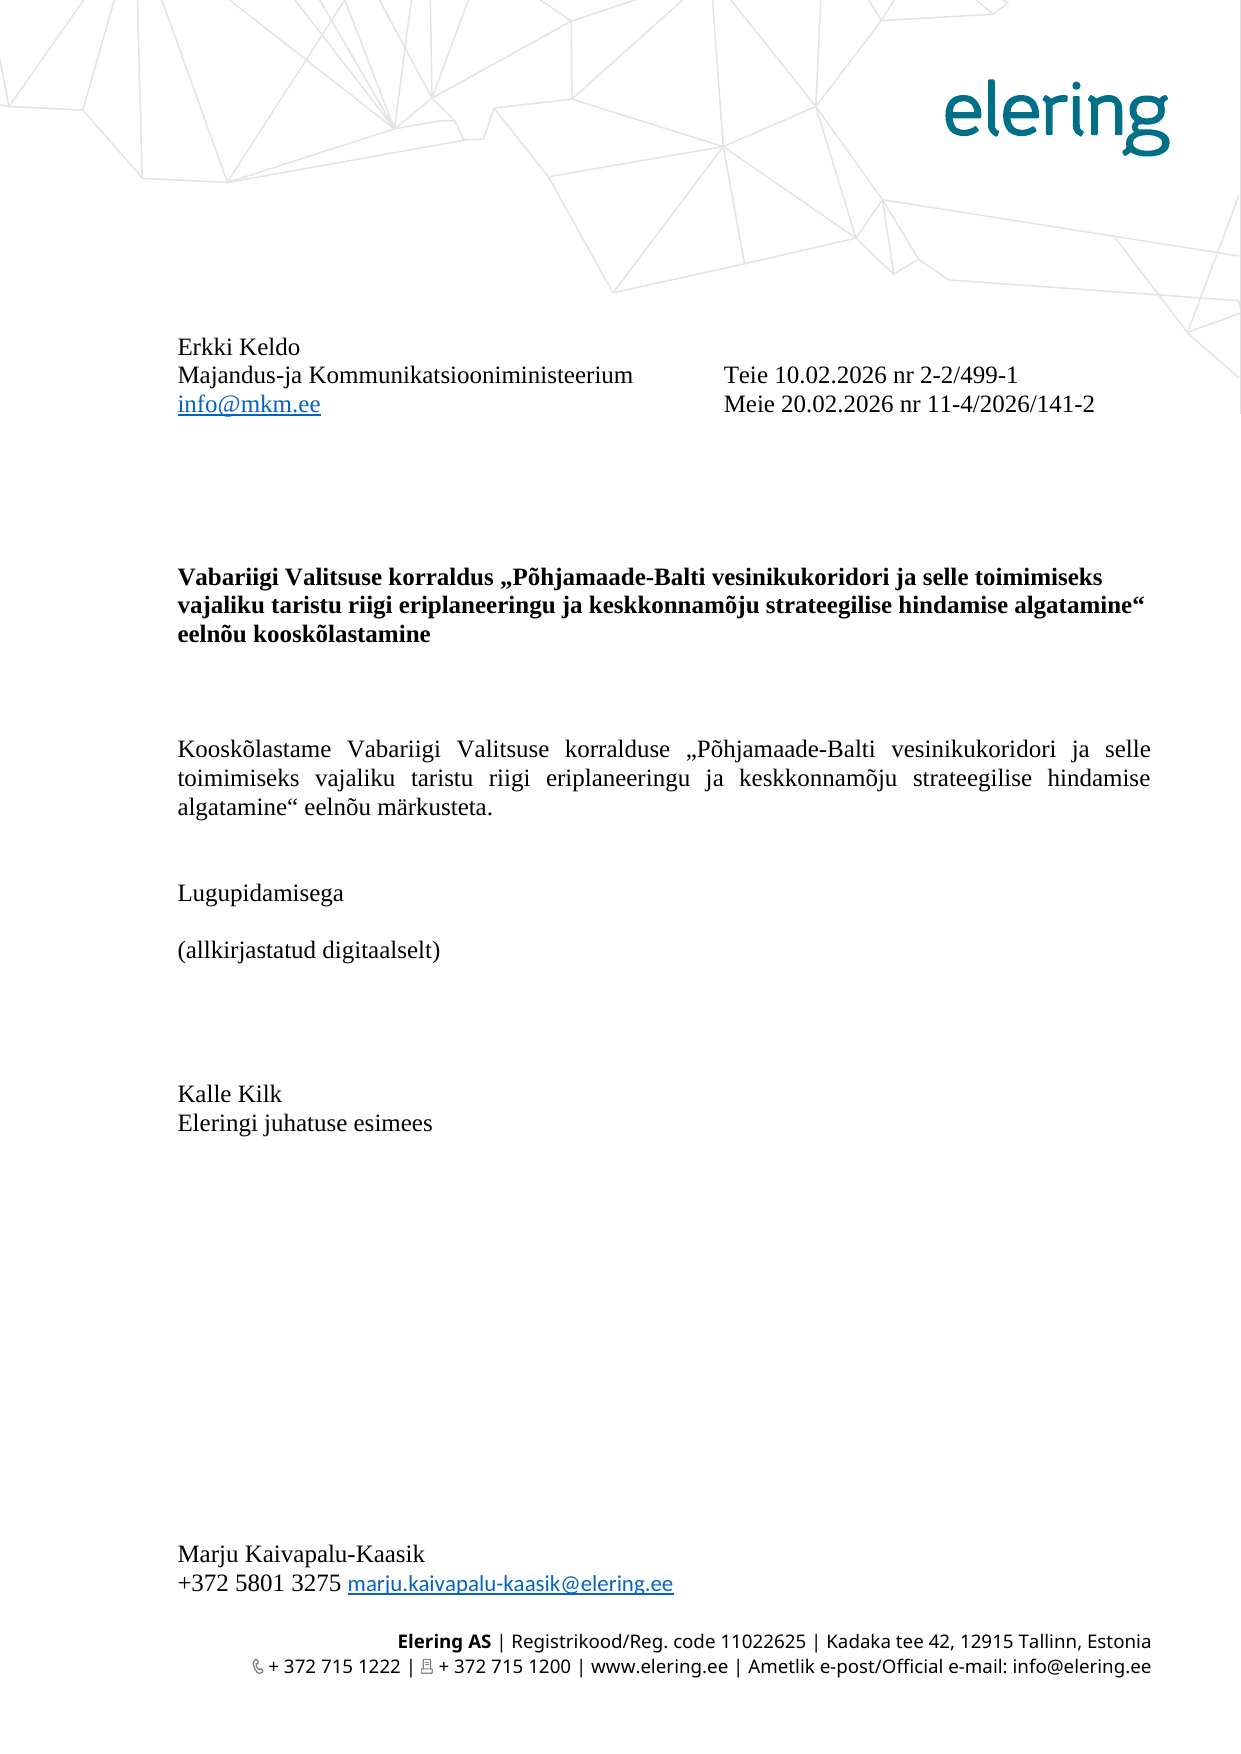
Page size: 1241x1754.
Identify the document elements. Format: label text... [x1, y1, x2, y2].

text (allkirjastatud digitaalselt) [177, 936, 1152, 964]
text Majandus-ja Kommunikatsiooniministeerium Teie 10.02.2026 nr 2-2/499-1 [177, 361, 1152, 389]
text Erkki Keldo [177, 332, 1152, 361]
text Vabariigi Valitsuse korraldus „Põhjamaade-Balti vesinikukoridori ja selle toimimiseks vajaliku taristu riigi eriplaneeringu ja keskkonnamõju strateegilise hindamise algatamine“ eelnõu kooskõlastamine [177, 562, 1152, 648]
text info@mkm.ee Meie 20.02.2026 nr 11-4/2026/141-2 [177, 389, 1152, 418]
text Kooskõlastame Vabariigi Valitsuse korralduse „Põhjamaade-Balti vesinikukoridori ja selle toimimiseks vajaliku taristu riigi eriplaneeringu ja keskkonnamõju strateegilise hindamise algatamine“ eelnõu märkusteta. [177, 734, 1152, 821]
text Lugupidamisega [177, 878, 1152, 907]
text Eleringi juhatuse esimees [177, 1108, 1152, 1137]
text Marju Kaivapalu-Kaasik +372 5801 3275 marju.kaivapalu-kaasik@elering.ee [177, 1539, 1152, 1597]
text Kalle Kilk [177, 1079, 1152, 1108]
